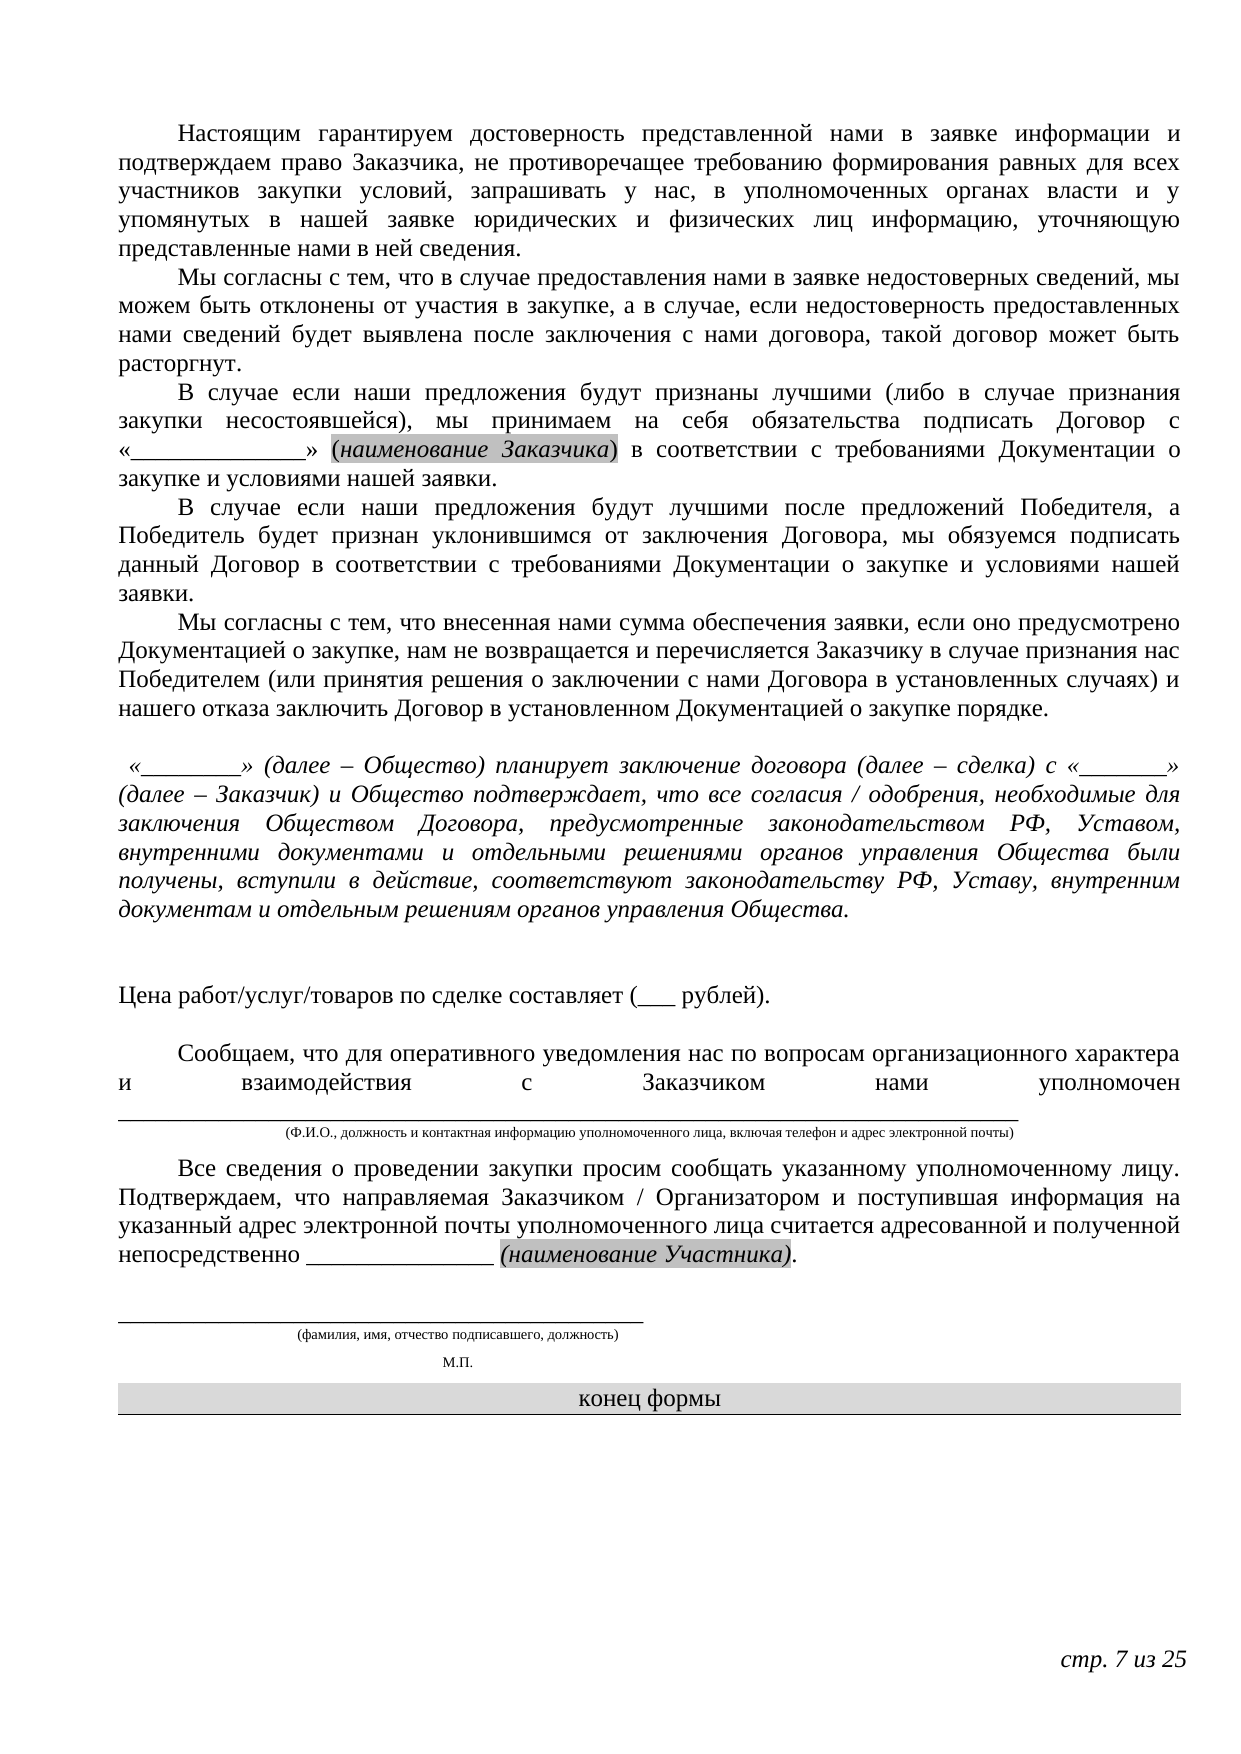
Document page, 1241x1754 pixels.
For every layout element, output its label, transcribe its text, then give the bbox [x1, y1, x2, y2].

text «________» (далее – Общество) планирует заключение договора (далее – сделка) с «_______» (далее – Заказчик) и Общество подтверждает, что все согласия / одобрения, необходимые для заключения Обществом Договора, предусмотренные законодательством РФ, Уставом, внутренними документами и отдельными решениями органов управления Общества были получены, вступили в действие, соответствуют законодательству РФ, Уставу, внутренним документам и отдельным решениям органов управления Общества. [118, 751, 1181, 923]
text __________________________________________ [118, 1297, 1181, 1326]
text Сообщаем, что для оперативного уведомления нас по вопросам организационного характера и взаимодействия с Заказчиком нами уполномочен ________________________________________________________________________ [118, 1038, 1181, 1124]
text В случае если наши предложения будут лучшими после предложений Победителя, а Победитель будет признан уклонившимся от заключения Договора, мы обязуемся подписать данный Договор в соответствии с требованиями Документации о закупке и условиями нашей заявки. [118, 492, 1181, 607]
text (Ф.И.О., должность и контактная информацию уполномоченного лица, включая телефон и адрес электронной почты) [118, 1124, 1181, 1153]
text Мы согласны с тем, что внесенная нами сумма обеспечения заявки, если оно предусмотрено Документацией о закупке, нам не возвращается и перечисляется Заказчику в случае признания нас Победителем (или принятия решения о заключении с нами Договора в установленных случаях) и нашего отказа заключить Договор в установленном Документацией о закупке порядке. [118, 607, 1181, 722]
text В случае если наши предложения будут признаны лучшими (либо в случае признания закупки несостоявшейся), мы принимаем на себя обязательства подписать Договор с «______________» (наименование Заказчика) в соответствии с требованиями Документации о закупке и условиями нашей заявки. [118, 377, 1181, 492]
text Настоящим гарантируем достоверность представленной нами в заявке информации и подтверждаем право Заказчика, не противоречащее требованию формирования равных для всех участников закупки условий, запрашивать у нас, в уполномоченных органах власти и у упомянутых в нашей заявке юридических и физических лиц информацию, уточняющую представленные нами в ней сведения. [118, 118, 1181, 262]
text Мы согласны с тем, что в случае предоставления нами в заявке недостоверных сведений, мы можем быть отклонены от участия в закупке, а в случае, если недостоверность предоставленных нами сведений будет выявлена после заключения с нами договора, такой договор может быть расторгнут. [118, 262, 1181, 377]
text Цена работ/услуг/товаров по сделке составляет (___ рублей). [118, 981, 1181, 1009]
text М.П. [118, 1354, 797, 1383]
text конец формы [118, 1383, 1181, 1414]
text Все сведения о проведении закупки просим сообщать указанному уполномоченному лицу. Подтверждаем, что направляемая Заказчиком / Организатором и поступившая информация на указанный адрес электронной почты уполномоченного лица считается адресованной и полученной непосредственно _______________ (наименование Участника). [118, 1153, 1181, 1268]
text (фамилия, имя, отчество подписавшего, должность) [118, 1326, 797, 1354]
